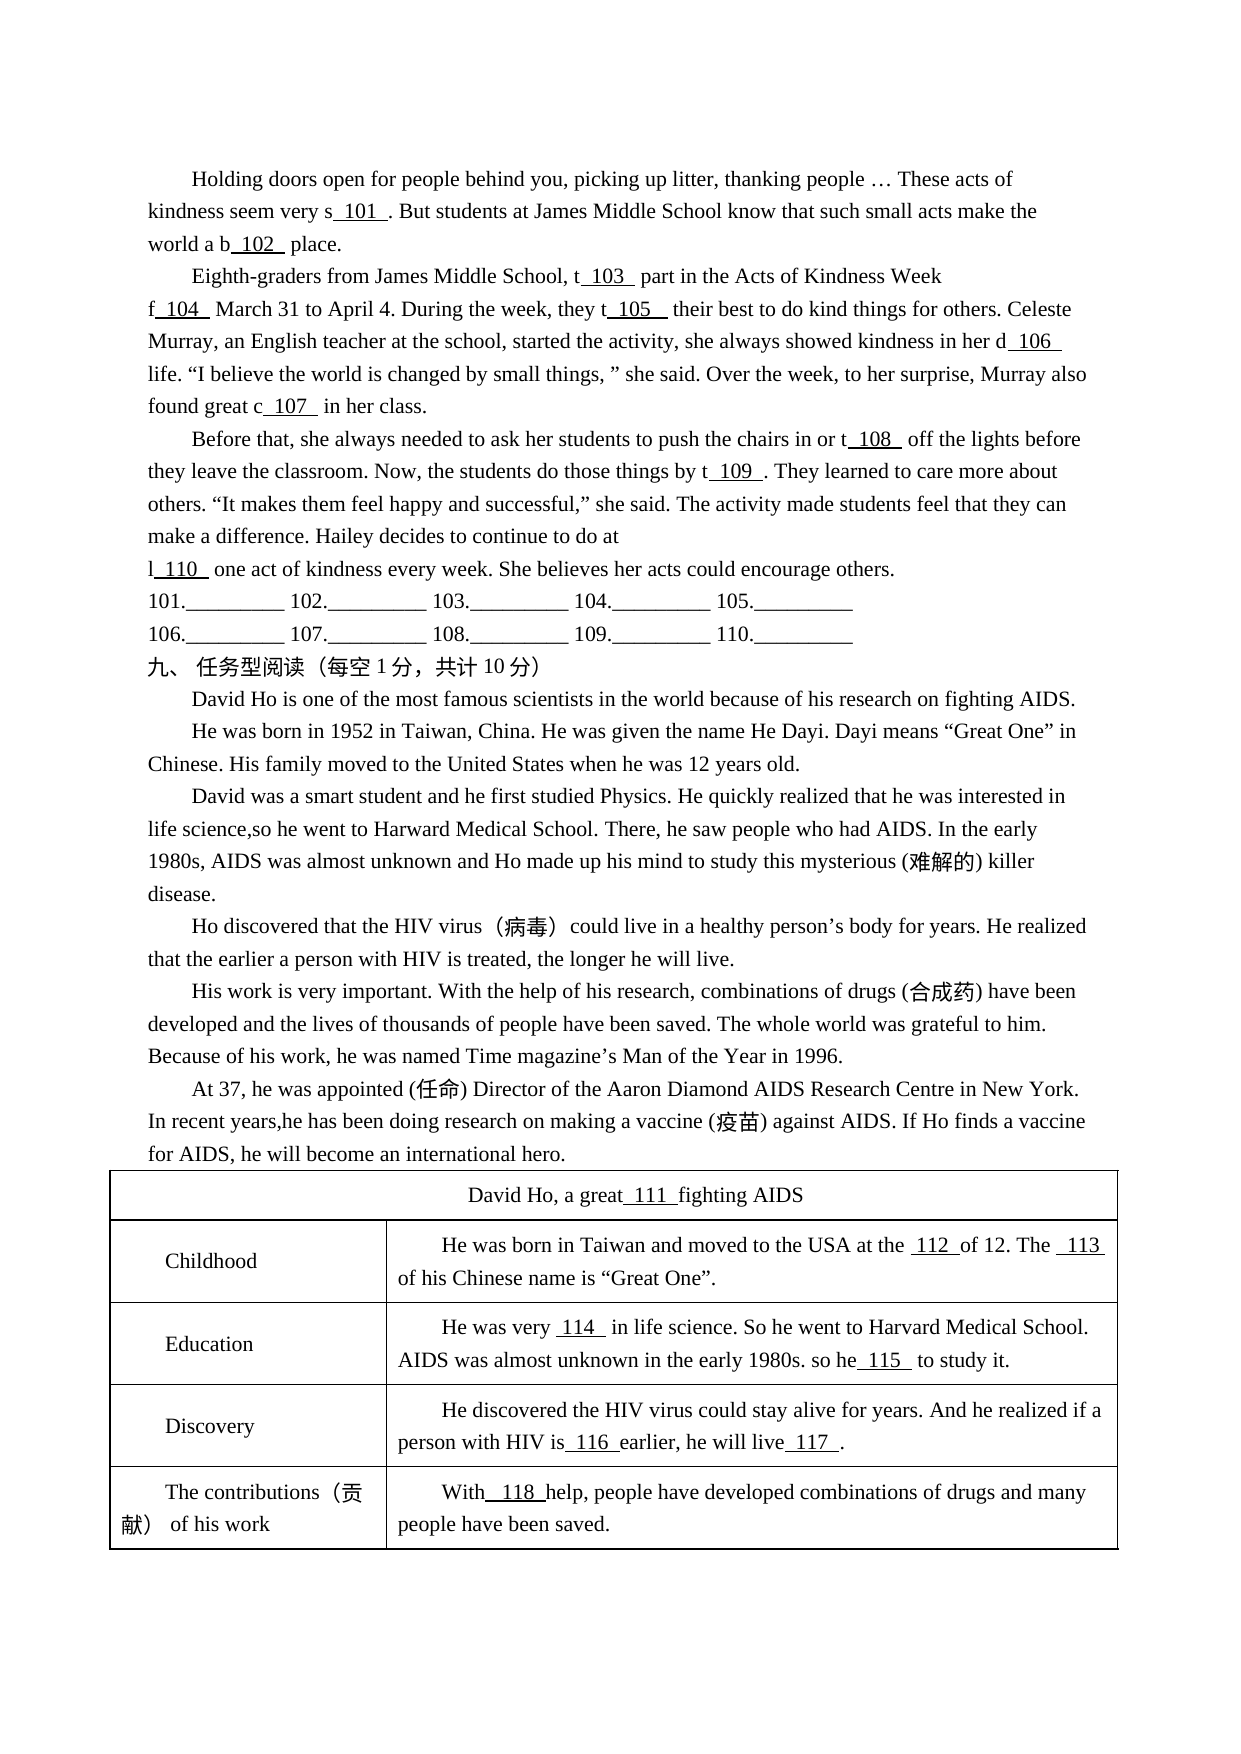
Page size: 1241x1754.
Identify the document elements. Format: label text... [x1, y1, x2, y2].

table_cell He was very 114 in life science. So he went to Harvard Medical School. AIDS was almost unknown in the early 1980s. so he 115 to study it. [387, 1303, 1117, 1383]
table_cell Childhood [111, 1221, 386, 1301]
text David Ho is one of the most famous scientists in the world because of his research on fighting AIDS. [148, 682, 1092, 714]
table_cell He was born in Taiwan and moved to the USA at the 112 of 12. The 113 of his Chinese name is “Great One”. [387, 1221, 1117, 1301]
table_cell The contributions（贡献） of his work [111, 1467, 386, 1548]
text His work is very important. With the help of his research, combinations of drugs (合成药) have been developed and the lives of thousands of people have been saved. The whole world was grateful to him. Because of his work, he was named Time magazine’s Man of the Year in 1996. [148, 974, 1092, 1072]
table_header David Ho, a great 111 fighting AIDS [111, 1171, 1117, 1219]
table_cell He discovered the HIV virus could stay alive for years. And he realized if a person with HIV is 116 earlier, he will live 117 . [387, 1385, 1117, 1466]
text Holding doors open for people behind you, picking up litter, thanking people … These acts of kindness seem very s 101 . But students at James Middle School know that such small acts make the world a b 102 place. [148, 162, 1092, 259]
table_cell Education [111, 1303, 386, 1383]
text David was a smart student and he first studied Physics. He quickly realized that he was interested in life science,so he went to Harward Medical School. There, he saw people who had AIDS. In the early 1980s, AIDS was almost unknown and Ho made up his mind to study this mysterious (难解的) killer disease. [148, 779, 1092, 909]
text Eighth-graders from James Middle School, t 103 part in the Acts of Kindness Week [148, 259, 1092, 292]
table_cell Discovery [111, 1385, 386, 1466]
list 九、 任务型阅读（每空1分，共计10分） [148, 649, 1092, 682]
text At 37, he was appointed (任命) Director of the Aaron Diamond AIDS Research Centre in New York. In recent years,he has been doing research on making a vaccine (疫苗) against AIDS. If Ho finds a vaccine for AIDS, he will become an international hero. [148, 1072, 1092, 1169]
table_cell With 118 help, people have developed combinations of drugs and many people have been saved. [387, 1467, 1117, 1548]
text He was born in 1952 in Taiwan, China. He was given the name He Dayi. Dayi means “Great One” in Chinese. His family moved to the United States when he was 12 years old. [148, 714, 1092, 779]
text Ho discovered that the HIV virus（病毒）could live in a healthy person’s body for years. He realized that the earlier a person with HIV is treated, the longer he will live. [148, 909, 1092, 974]
text Before that, she always needed to ask her students to push the chairs in or t 108 off the lights before they leave the classroom. Now, the students do those things by t 109 . They learned to care more about others. “It makes them feel happy and successful,” she said. The activity made students feel that they can make a difference. Hailey decides to continue to do at [148, 422, 1092, 552]
text 106._________ 107._________ 108._________ 109._________ 110._________ [148, 617, 1092, 649]
text 101._________ 102._________ 103._________ 104._________ 105._________ [148, 584, 1092, 617]
text l 110 one act of kindness every week. She believes her acts could encourage others. [148, 552, 1092, 584]
text f 104 March 31 to April 4. During the week, they t 105 their best to do kind things for others. Celeste Murray, an English teacher at the school, started the activity, she always showed kindness in her d 106 life. “I believe the world is changed by small things, ” she said. Over the week, to her surprise, Murray also found great c 107 in her class. [148, 292, 1092, 422]
